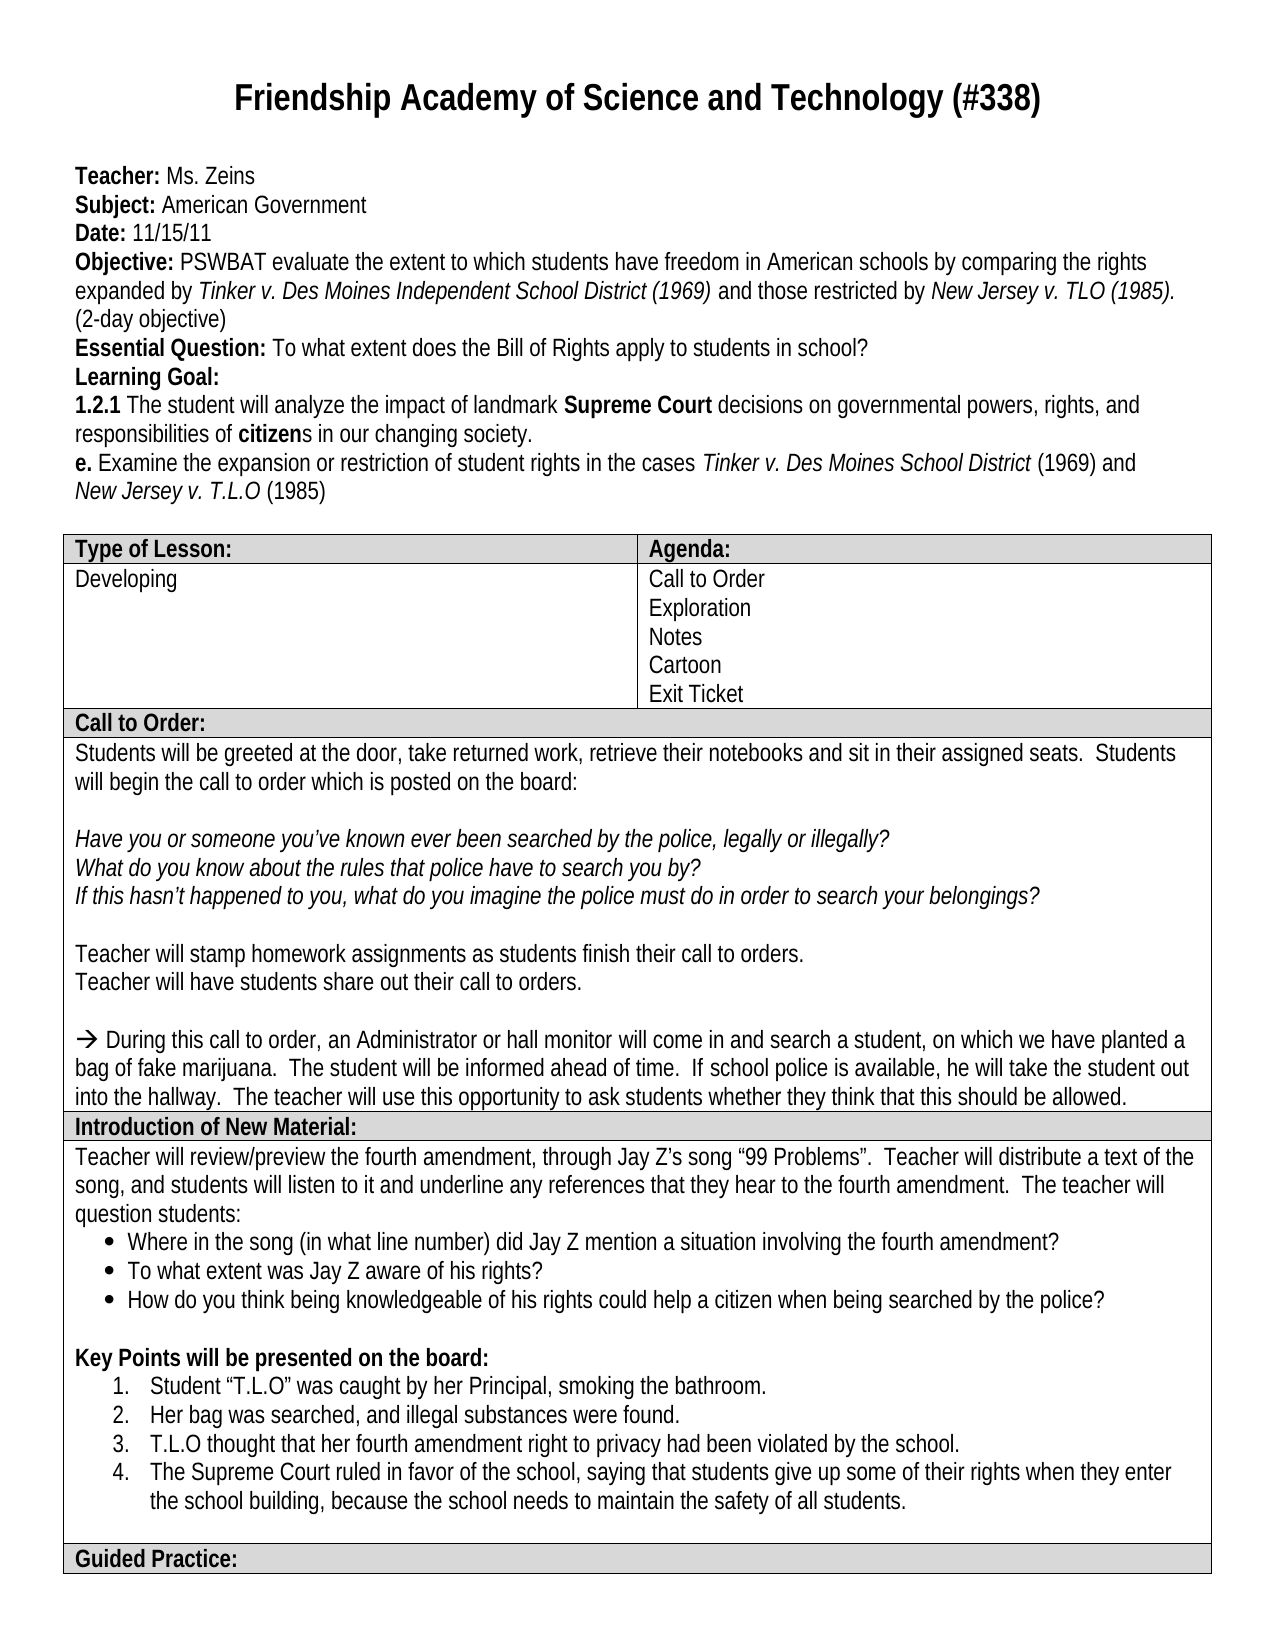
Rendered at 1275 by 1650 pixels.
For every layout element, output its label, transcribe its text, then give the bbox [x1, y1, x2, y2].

table_cell Developing [64, 564, 637, 707]
text Objective: PSWBAT evaluate the extent to which students have freedom in American schools by comparing the rights expanded by Tinker v. Des Moines Independent School District (1969) and those restricted by New Jersey v. TLO (1985). (2-day objective) [75, 247, 1200, 333]
text New Jersey v. T.L.O (1985) [75, 476, 1200, 505]
table_header Agenda: [638, 535, 1211, 563]
table_cell Guided Practice: [64, 1544, 1211, 1573]
text Subject: American Government [75, 190, 1200, 218]
table_cell Teacher will review/preview the fourth amendment, through Jay Z’s song “99 Problems”. Teacher will distribute a text of the song, and students will listen to it and underline any references that they hear to the fourth amendment. The teacher will question students: Where in the song (in what line number) did Jay Z mention a situation involving the fourth amendment? To what extent was Jay Z aware of his rights? How do you think being knowledgeable of his rights could help a citizen when being searched by the police? Key Points will be presented on the board: Student “T.L.O” was caught by her Principal, smoking the bathroom. Her bag was searched, and illegal substances were found. T.L.O thought that her fourth amendment right to privacy had been violated by the school. The Supreme Court ruled in favor of the school, saying that students give up some of their rights when they enter the school building, because the school needs to maintain the safety of all students. [64, 1141, 1211, 1543]
text Learning Goal: [75, 362, 1200, 390]
text e. Examine the expansion or restriction of student rights in the cases Tinker v. Des Moines School District (1969) and [75, 447, 1200, 476]
table_cell Introduction of New Material: [64, 1112, 1211, 1140]
text Essential Question: To what extent does the Bill of Rights apply to students in school? [75, 333, 1200, 362]
table_cell Students will be greeted at the door, take returned work, retrieve their notebooks and sit in their assigned seats. Students will begin the call to order which is posted on the board: Have you or someone you’ve known ever been searched by the police, legally or illegally? What do you know about the rules that police have to search you by? If this hasn’t happened to you, what do you imagine the police must do in order to search your belongings? Teacher will stamp homework assignments as students finish their call to orders. Teacher will have students share out their call to orders. During this call to order, an Administrator or hall monitor will come in and search a student, on which we have planted a bag of fake marijuana. The student will be informed ahead of time. If school police is available, he will take the student out into the hallway. The teacher will use this opportunity to ask students whether they think that this should be allowed. [64, 738, 1211, 1111]
table_header Type of Lesson: [64, 535, 637, 563]
table_cell Call to Order Exploration Notes Cartoon Exit Ticket [638, 564, 1211, 707]
table_cell Call to Order: [64, 709, 1211, 737]
text Friendship Academy of Science and Technology (#338) [75, 75, 1200, 118]
text responsibilities of citizens in our changing society. [75, 419, 1200, 447]
text 1.2.1 The student will analyze the impact of landmark Supreme Court decisions on governmental powers, rights, and [75, 390, 1200, 419]
text Teacher: Ms. Zeins [75, 161, 1200, 190]
text Date: 11/15/11 [75, 218, 1200, 247]
